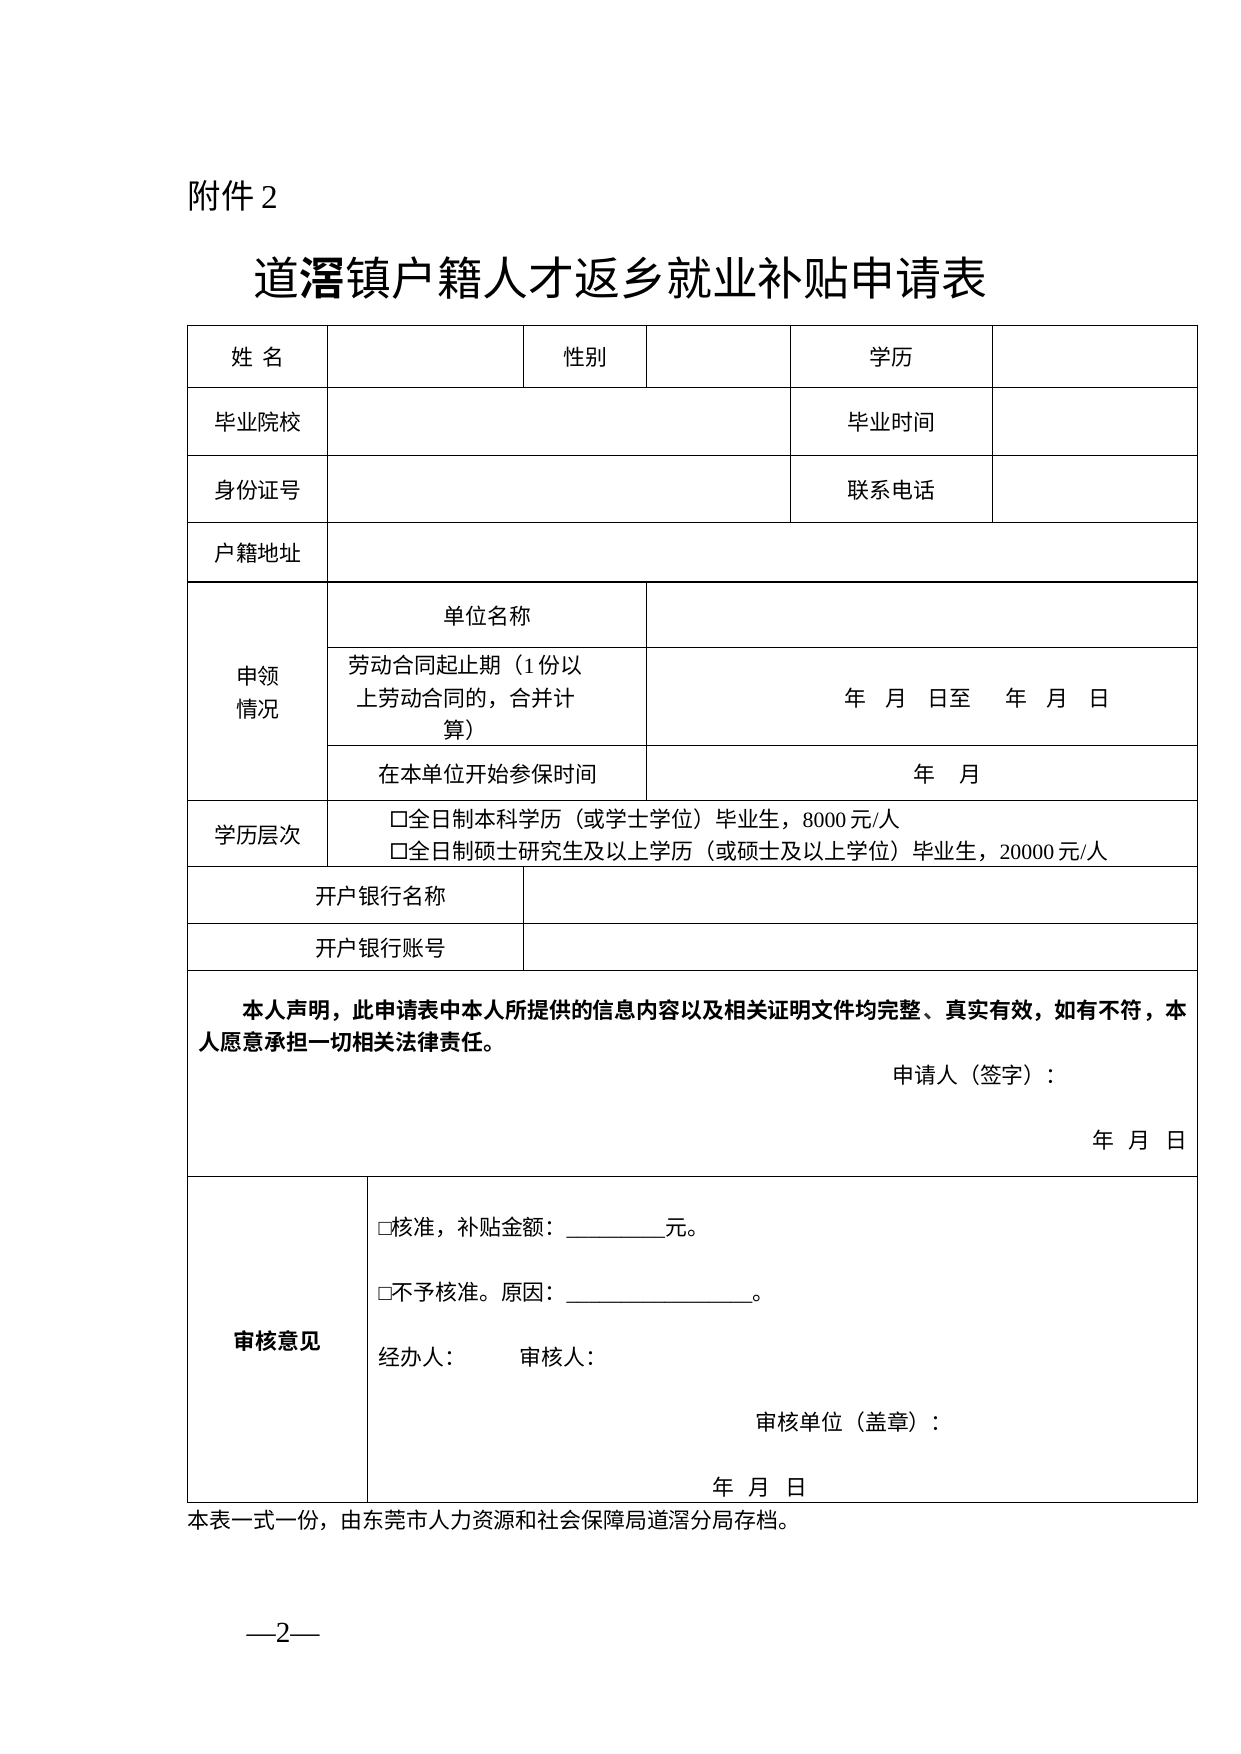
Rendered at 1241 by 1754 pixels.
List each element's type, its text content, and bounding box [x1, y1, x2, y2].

table_cell 联系电话 [791, 456, 992, 522]
table_cell [328, 388, 790, 454]
table_cell [647, 583, 1197, 647]
table_cell 开户银行账号 [188, 924, 523, 970]
table_cell □核准，补贴金额：_________元。 □不予核准。原因：_________________。 经办人： 审核人： 审核单位（盖章）： 年 月 日 [368, 1177, 1197, 1502]
table_cell 毕业院校 [188, 388, 327, 454]
table_cell [993, 388, 1197, 454]
table_cell 开户银行名称 [188, 867, 523, 923]
text 附件2 [187, 162, 1053, 227]
table_cell 身份证号 [188, 456, 327, 522]
table_cell 全日制本科学历（或学士学位）毕业生，8000元/人 全日制硕士研究生及以上学历（或硕士及以上学位）毕业生，20000元/人 [328, 801, 1197, 866]
table_header 性别 [524, 326, 646, 387]
table_cell 年 月 [647, 746, 1197, 800]
table_header 学历 [791, 326, 992, 387]
table_cell 毕业时间 [791, 388, 992, 454]
table_cell [524, 924, 1197, 970]
text 道滘镇户籍人才返乡就业补贴申请表 [187, 227, 1053, 324]
table_header 姓 名 [188, 326, 327, 387]
text 本表一式一份，由东莞市人力资源和社会保障局道滘分局存档。 [187, 1503, 1152, 1536]
table_cell 单位名称 [328, 583, 646, 647]
table_cell 年 月 日至 年 月 日 [647, 648, 1197, 745]
table_cell [328, 456, 790, 522]
table_cell 劳动合同起止期（1份以上劳动合同的，合并计算） [328, 648, 646, 745]
table_cell [328, 523, 1197, 581]
table_cell 本人声明，此申请表中本人所提供的信息内容以及相关证明文件均完整、真实有效，如有不符，本人愿意承担一切相关法律责任。 申请人（签字）： 年 月 日 [188, 971, 1197, 1176]
table_cell 申领 情况 [188, 583, 327, 800]
table_cell 户籍地址 [188, 523, 327, 581]
table_header [993, 326, 1197, 387]
table_cell [524, 867, 1197, 923]
table_cell 在本单位开始参保时间 [328, 746, 646, 800]
table_header [328, 326, 523, 387]
table_cell [993, 456, 1197, 522]
table_cell 审核意见 [188, 1177, 367, 1502]
table_header [647, 326, 790, 387]
table_cell 学历层次 [188, 801, 327, 866]
